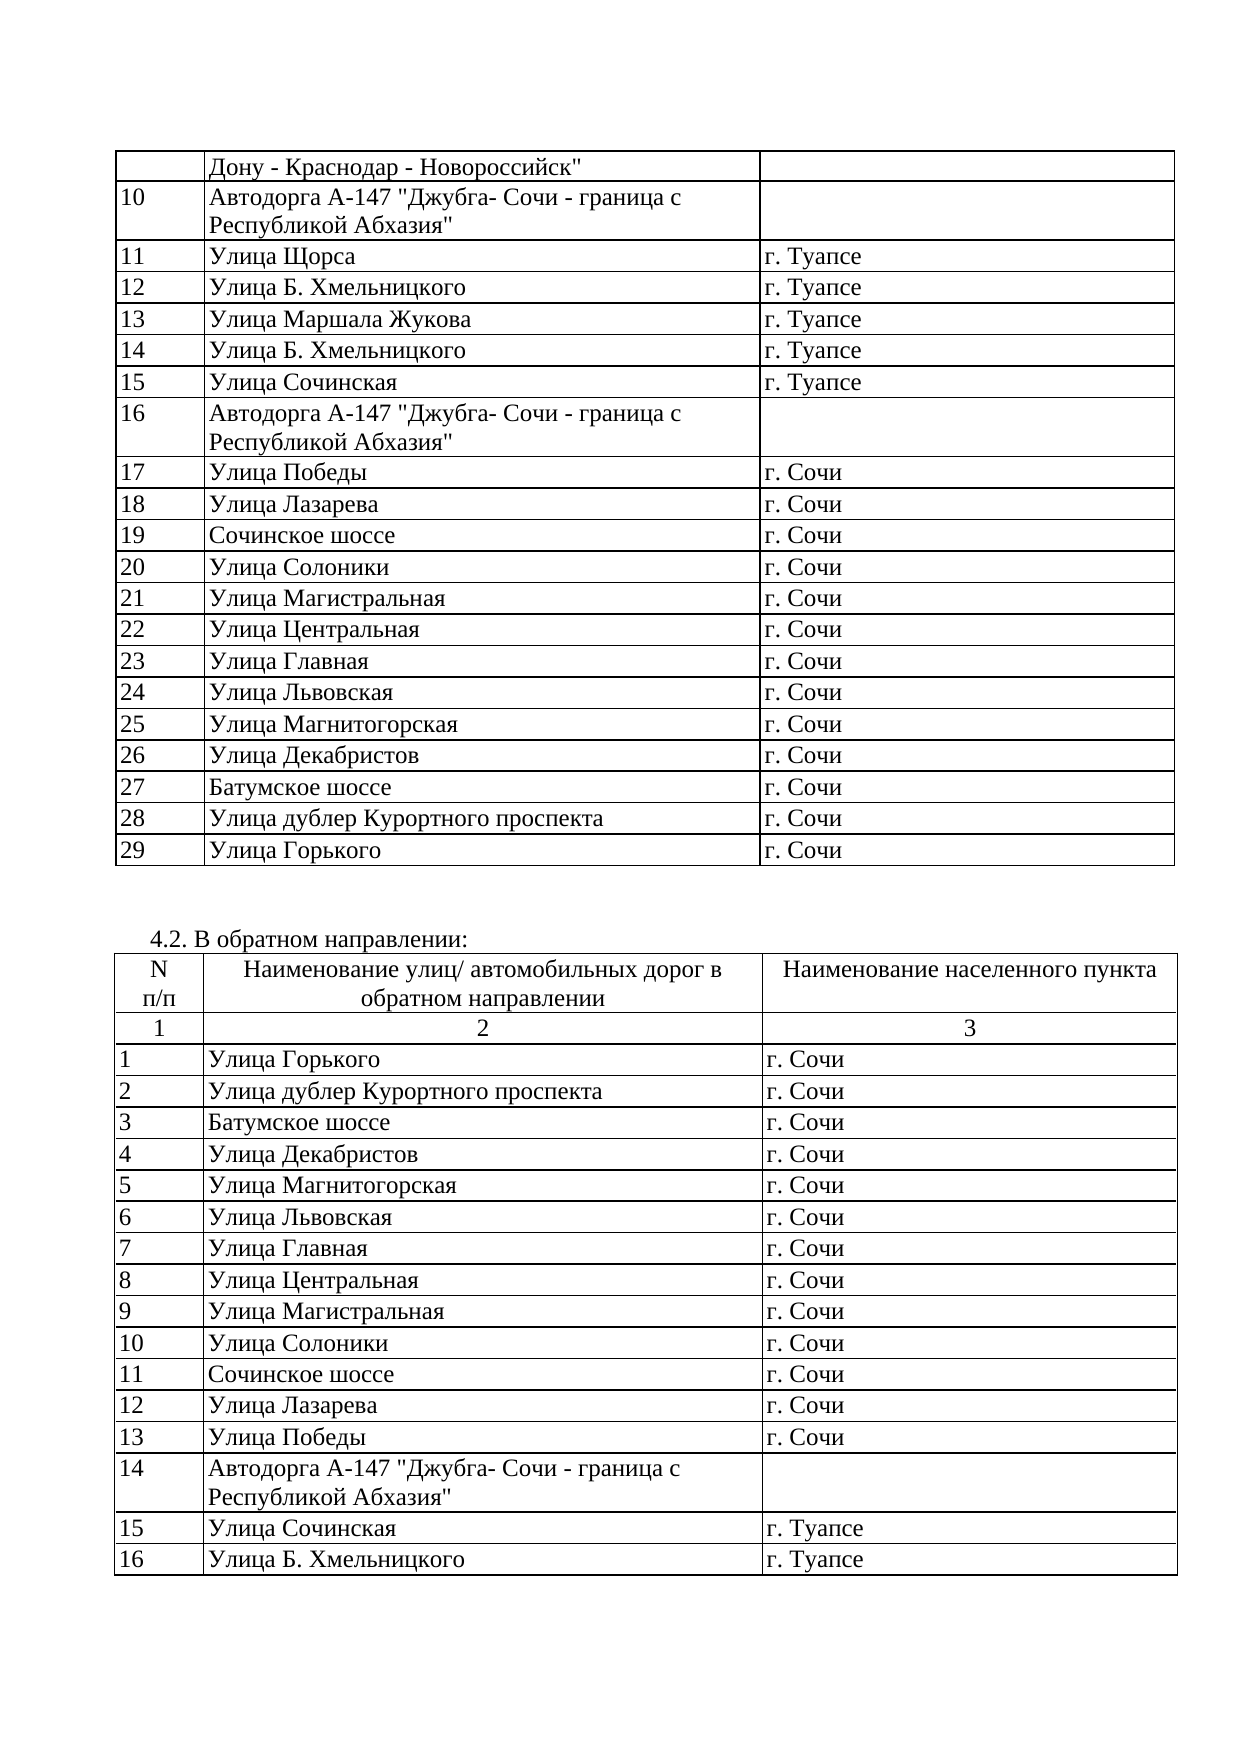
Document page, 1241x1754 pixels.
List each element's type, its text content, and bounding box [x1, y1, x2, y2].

table_cell Улица Декабристов [204, 1139, 762, 1169]
table_cell г. Сочи [763, 1421, 1177, 1452]
table_cell г. Сочи [761, 615, 1174, 644]
table_cell 2 [115, 1076, 203, 1106]
table_cell 18 [117, 489, 204, 519]
table_cell г. Сочи [763, 1263, 1177, 1295]
table_cell 24 [117, 678, 204, 707]
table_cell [204, 1454, 762, 1511]
table_cell 25 [117, 709, 204, 739]
table_cell 21 [117, 583, 204, 613]
table_cell г. Сочи [761, 772, 1174, 802]
table_cell г. Сочи [761, 552, 1174, 582]
table_cell 15 [115, 1512, 203, 1542]
table_cell [761, 398, 1174, 456]
table_cell г. Сочи [763, 1106, 1177, 1137]
table_cell г. Сочи [761, 489, 1174, 519]
table_cell 22 [117, 615, 204, 644]
table_cell 10 [117, 182, 204, 239]
table_cell 12 [117, 272, 204, 302]
table_cell г. Сочи [761, 709, 1174, 739]
table_cell г. Сочи [763, 1043, 1177, 1074]
text 4.2. В обратном направлении: [150, 924, 1090, 952]
table_cell 16 [115, 1544, 203, 1574]
table_cell Улица Победы [205, 457, 759, 487]
table_cell 13 [115, 1422, 203, 1452]
table_cell Улица Горького [205, 835, 759, 865]
table_cell 3 [763, 1012, 1177, 1043]
table_cell Улица Магнитогорская [204, 1171, 762, 1200]
table_cell 7 [115, 1233, 203, 1263]
table_cell 28 [117, 803, 204, 833]
table_cell г. Сочи [763, 1232, 1177, 1263]
table_cell г. Сочи [761, 741, 1174, 770]
table_cell г. Сочи [763, 1075, 1177, 1106]
table_cell [761, 182, 1174, 239]
table_cell г. Туапсе [761, 335, 1174, 365]
table_cell 14 [115, 1453, 203, 1511]
table_cell г. Туапсе [763, 1511, 1177, 1542]
table_cell Улица Главная [204, 1233, 762, 1263]
table_cell г. Сочи [761, 646, 1174, 676]
table_cell 15 [117, 367, 204, 397]
table_cell Улица дублер Курортного проспекта [204, 1076, 762, 1106]
table_cell 1 [115, 1013, 203, 1043]
table_cell г. Туапсе [761, 272, 1174, 302]
table_cell г. Сочи [763, 1358, 1177, 1389]
table_cell Улица Горького [204, 1045, 762, 1074]
table_cell Улица Б. Хмельницкого [205, 272, 759, 302]
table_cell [205, 152, 759, 180]
table_cell 5 [115, 1170, 203, 1200]
table_cell 11 [115, 1359, 203, 1389]
table_cell Улица Центральная [205, 615, 759, 644]
table_cell 6 [115, 1201, 203, 1232]
table_cell Улица Победы [204, 1422, 762, 1452]
table_cell Улица Лазарева [205, 489, 759, 519]
table_cell 27 [117, 772, 204, 802]
table_cell Улица Декабристов [205, 741, 759, 770]
table_cell г. Туапсе [761, 367, 1174, 397]
table_cell 9 [117, 152, 204, 180]
table_cell Улица Центральная [204, 1265, 762, 1295]
table_cell Батумское шоссе [204, 1108, 762, 1137]
table_cell Улица дублер Курортного проспекта [205, 803, 759, 833]
table_cell 26 [117, 741, 204, 770]
table_header N п/п [115, 954, 203, 1012]
table_cell Улица Львовская [204, 1202, 762, 1232]
table_cell Сочинское шоссе [205, 520, 759, 550]
table_cell г. Сочи [761, 678, 1174, 707]
table_cell 17 [117, 457, 204, 487]
table_cell 12 [115, 1390, 203, 1421]
table_cell Улица Магнитогорская [205, 709, 759, 739]
table_cell Сочинское шоссе [204, 1359, 762, 1389]
table_cell 23 [117, 646, 204, 676]
table_cell 14 [117, 335, 204, 365]
table_cell 4 [115, 1139, 203, 1169]
table_cell г. Сочи [761, 583, 1174, 613]
table_cell 9 [115, 1296, 203, 1326]
table_cell 19 [117, 520, 204, 550]
table_cell Улица Б. Хмельницкого [205, 335, 759, 365]
table_cell Улица Магистральная [204, 1296, 762, 1326]
table_cell г. Сочи [763, 1389, 1177, 1421]
table_cell г. Сочи [761, 835, 1174, 865]
table_cell 13 [117, 304, 204, 334]
table_cell Улица Щорса [205, 241, 759, 271]
table_cell г. Сочи [763, 1295, 1177, 1326]
table_cell Улица Сочинская [204, 1513, 762, 1542]
table_cell Улица Магистральная [205, 583, 759, 613]
table_cell Батумское шоссе [205, 772, 759, 802]
table_cell 10 [115, 1327, 203, 1358]
table_cell г. Сочи [763, 1138, 1177, 1169]
table_cell 3 [115, 1107, 203, 1137]
table_cell г. Сочи [761, 520, 1174, 550]
table_cell г. Туапсе [763, 1543, 1177, 1574]
table_cell 8 [115, 1264, 203, 1295]
table_cell [763, 1452, 1177, 1511]
table_header Наименование улиц/ автомобильных дорог в обратном направлении [204, 954, 762, 1012]
table_cell 11 [117, 241, 204, 271]
table_cell г. Сочи [761, 457, 1174, 487]
table_header Наименование населенного пункта [763, 954, 1177, 1012]
table_cell г. Сочи [761, 803, 1174, 833]
table_cell Автодорга А-147 "Джубга- Сочи - граница с Республикой Абхазия" [205, 182, 759, 239]
table_cell [761, 152, 1174, 180]
table_cell г. Туапсе [761, 241, 1174, 271]
table_cell Улица Главная [205, 646, 759, 676]
table_cell Улица Б. Хмельницкого [204, 1544, 762, 1574]
table_cell г. Сочи [763, 1169, 1177, 1200]
table_cell Улица Лазарева [204, 1391, 762, 1421]
table_cell Улица Львовская [205, 678, 759, 707]
table_cell 29 [117, 835, 204, 865]
table_cell Автодорга А-147 "Джубга- Сочи - граница с Республикой Абхазия" [205, 398, 759, 456]
table_cell г. Сочи [763, 1326, 1177, 1358]
table_cell 20 [117, 552, 204, 582]
table_cell Улица Сочинская [205, 367, 759, 397]
table_cell Улица Солоники [204, 1328, 762, 1358]
table_cell Улица Маршала Жукова [205, 304, 759, 334]
table_cell 1 [115, 1044, 203, 1074]
table_cell г. Туапсе [761, 304, 1174, 334]
table_cell Улица Солоники [205, 552, 759, 582]
table_cell г. Сочи [763, 1200, 1177, 1232]
table_cell 16 [117, 398, 204, 456]
table_cell 2 [204, 1013, 762, 1043]
